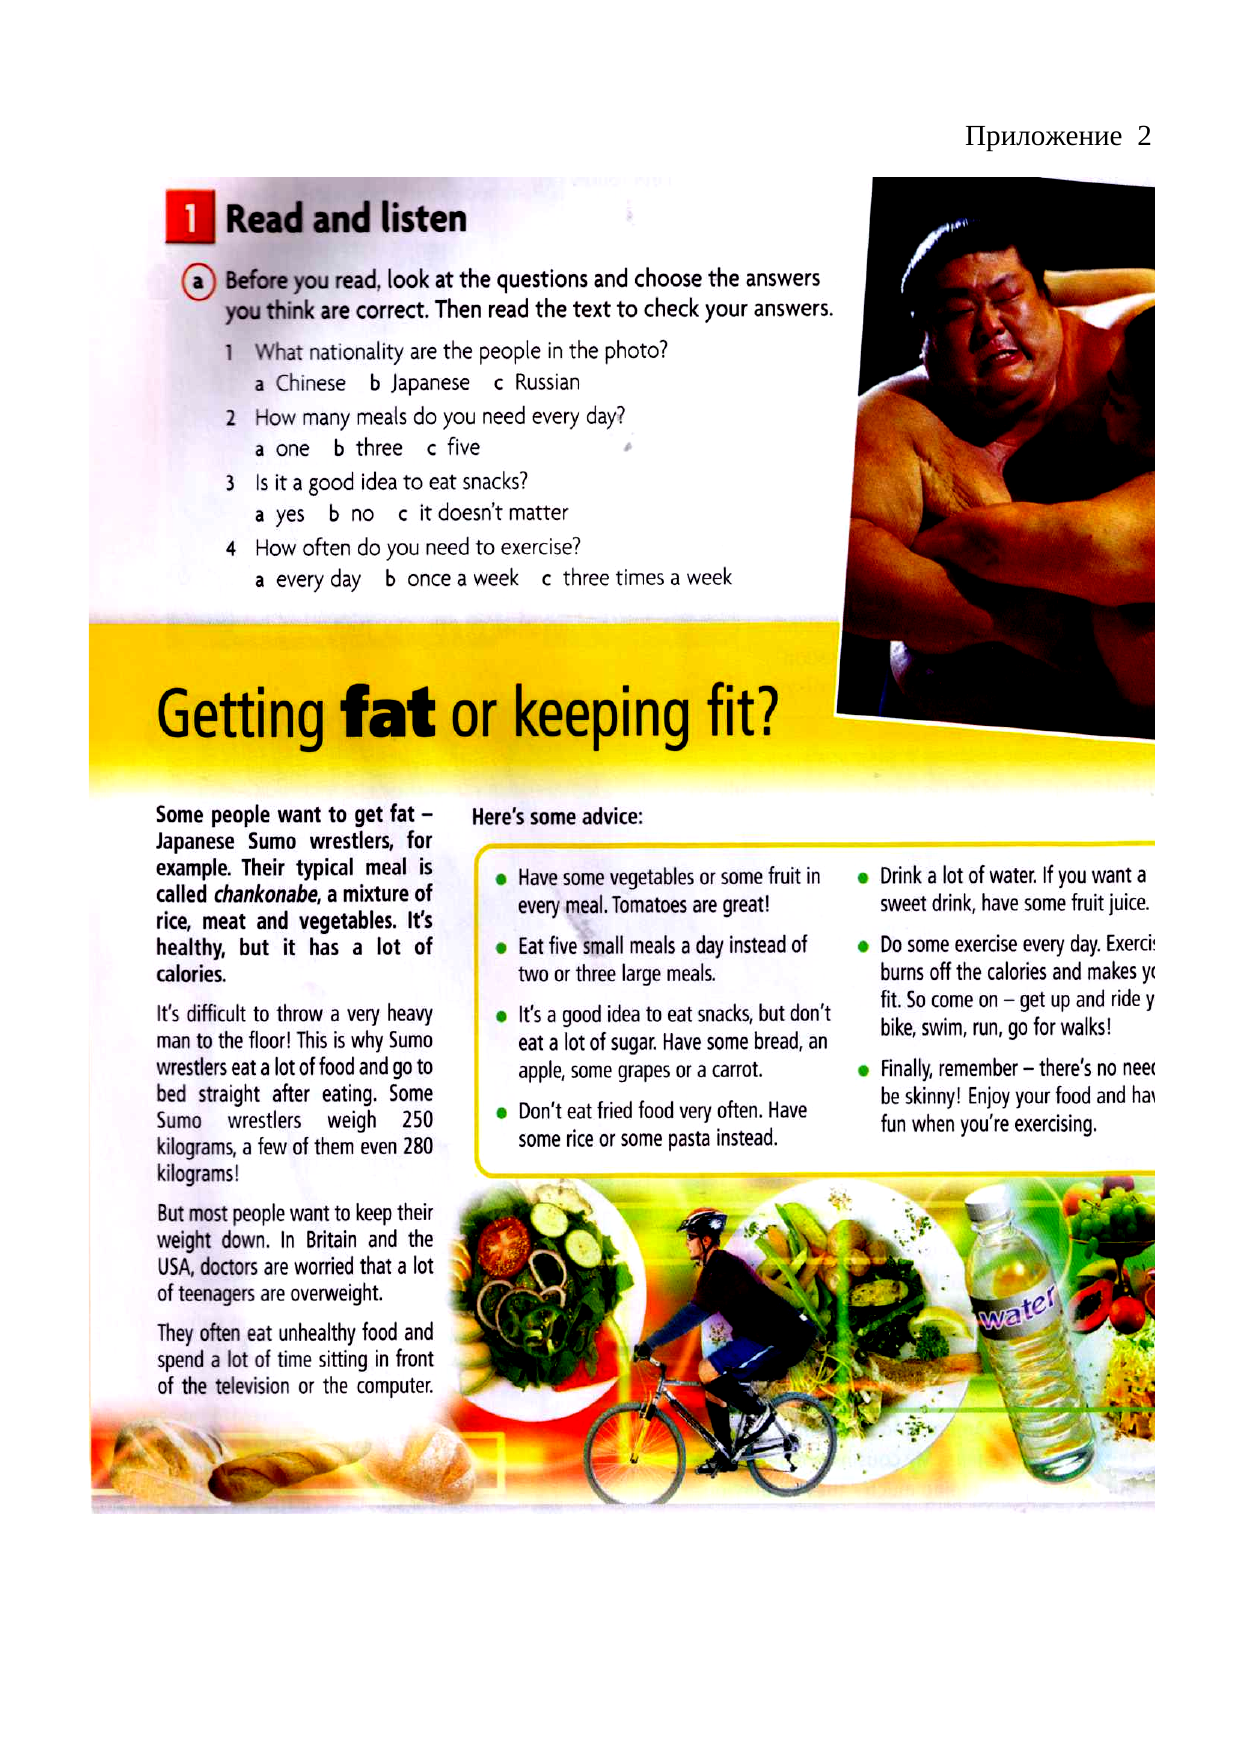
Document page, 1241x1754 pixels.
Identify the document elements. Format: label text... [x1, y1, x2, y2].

text Приложение 2 [89, 118, 1152, 152]
